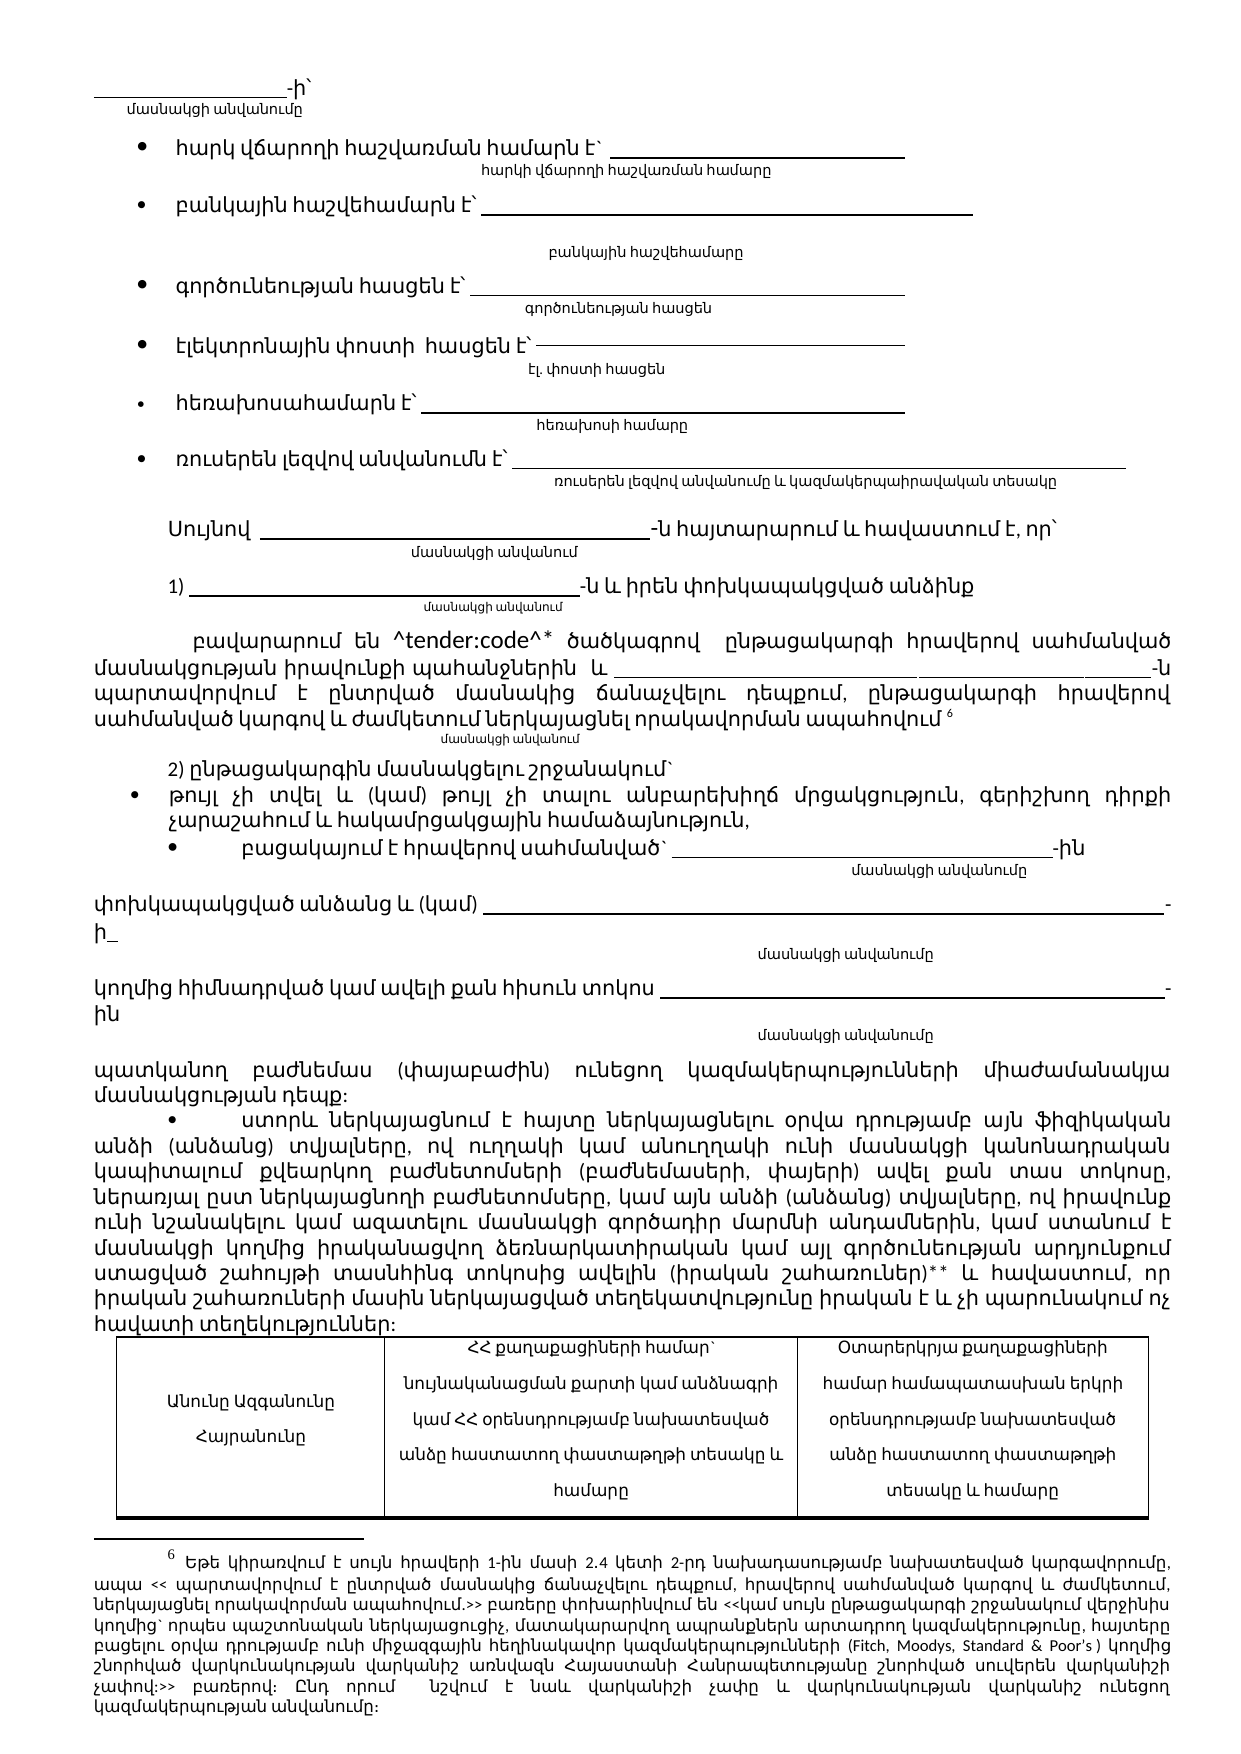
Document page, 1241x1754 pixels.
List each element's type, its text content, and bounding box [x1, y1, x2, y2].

text հարկի վճարողի հաշվառման համարը [94, 161, 1171, 192]
list ռուսերեն լեզվով անվանումն է՝ [138, 446, 1171, 472]
list հարկ վճարողի հաշվառման համարն է` [138, 131, 1171, 161]
list թույլ չի տվել և (կամ) թույլ չի տալու անբարեխիղճ մրցակցություն, գերիշխող դիրքի չարաշահում և հակամրցակցային համաձայնություն, [131, 782, 1171, 833]
text հեռախոսի համարը [462, 416, 1171, 446]
text բանկային հաշվեհամարը [94, 243, 1171, 273]
table_header Անունը Ազգանունը Հայրանունը [117, 1338, 384, 1516]
text ռուսերեն լեզվով անվանումը և կազմակերպաիրավական տեսակը [94, 472, 1171, 502]
text 1) -ն և իրեն փոխկապակցված անձինք [94, 574, 1171, 599]
text մասնակցի անվանումը [94, 945, 1171, 975]
text էլ. փոստի հասցեն [94, 360, 1171, 391]
text մասնակցի անվանումը [94, 100, 1171, 131]
table_header ՀՀ քաղաքացիների համար` նույնականացման քարտի կամ անձնագրի կամ ՀՀ օրենսդրությամբ նախատեսված անձը հաստատող փաստաթղթի տեսակը և համարը [385, 1338, 797, 1516]
list էլեկտրոնային փոստի հասցեն է՝ [138, 329, 1171, 360]
text մասնակցի անվանում [94, 543, 1171, 574]
text պատկանող բաժնեմաս (փայաբաժին) ունեցող կազմակերպությունների միաժամանակյա մասնակցության դեպք: [94, 1057, 1171, 1108]
text փոխկապակցված անձանց և (կամ) -ի [94, 891, 1171, 945]
text մասնակցի անվանումը [94, 1026, 1171, 1057]
list հեռախոսահամարն է՝ [138, 391, 1171, 416]
list բանկային հաշվեհամարն է՝ [138, 192, 1171, 243]
text 2) ընթացակարգին մասնակցելու շրջանակում` [94, 757, 1171, 782]
text գործունեության հասցեն [94, 299, 1171, 329]
list ստորև ներկայացնում է հայտը ներկայացնելու օրվա դրությամբ այն ֆիզիկական անձի (անձանց) տվյալները, ով ուղղակի կամ անուղղակի ունի մասնակցի կանոնադրական կապիտալում քվեարկող բաժնետոմսերի (բաժնեմասերի, փայերի) ավել քան տաս տոկոսը, ներառյալ ըստ ներկայացնողի բաժնետոմսերը, կամ այն անձի (անձանց) տվյալները, ով իրավունք ունի նշանակելու կամ ազատելու մասնակցի գործադիր մարմնի անդամներին, կամ ստանում է մասնակցի կողմից իրականացվող ձեռնարկատիրական կամ այլ գործունեության արդյունքում ստացված շահույթի տասնհինգ տոկոսից ավելին (իրական շահառուներ)** և հավաստում, որ իրական շահառուների մասին ներկայացված տեղեկատվությունը իրական է և չի պարունակում ոչ հավատի տեղեկություններ: [94, 1108, 1171, 1336]
text մասնակցի անվանում [94, 599, 1171, 624]
text կողմից հիմնադրված կամ ավելի քան հիսուն տոկոս -ին [94, 975, 1171, 1026]
list բացակայում է հրավերով սահմանված` -ին [94, 833, 1171, 861]
list գործունեության հասցեն է՝ [138, 273, 1171, 299]
text Սույնով -ն հայտարարում և հավաստում է, որ՝ [94, 513, 1171, 543]
text -ի՝ [94, 75, 1171, 100]
text մասնակցի անվանումը [94, 861, 1171, 891]
table_header Օտարերկրյա քաղաքացիների համար համապատասխան երկրի օրենսդրությամբ նախատեսված անձը հաստատող փաստաթղթի տեսակը և համարը [798, 1338, 1148, 1516]
text բավարարում են ^tender:code^* ծածկագրով ընթացակարգի հրավերով սահմանված մասնակցության իրավունքի պահանջներին և -ն պարտավորվում է ընտրված մասնակից ճանաչվելու դեպքում, ընթացակարգի հրավերով սահմանված կարգով և ժամկետում ներկայացնել որակավորման ապահովում [94, 624, 1171, 731]
text մասնակցի անվանում [94, 731, 1171, 757]
